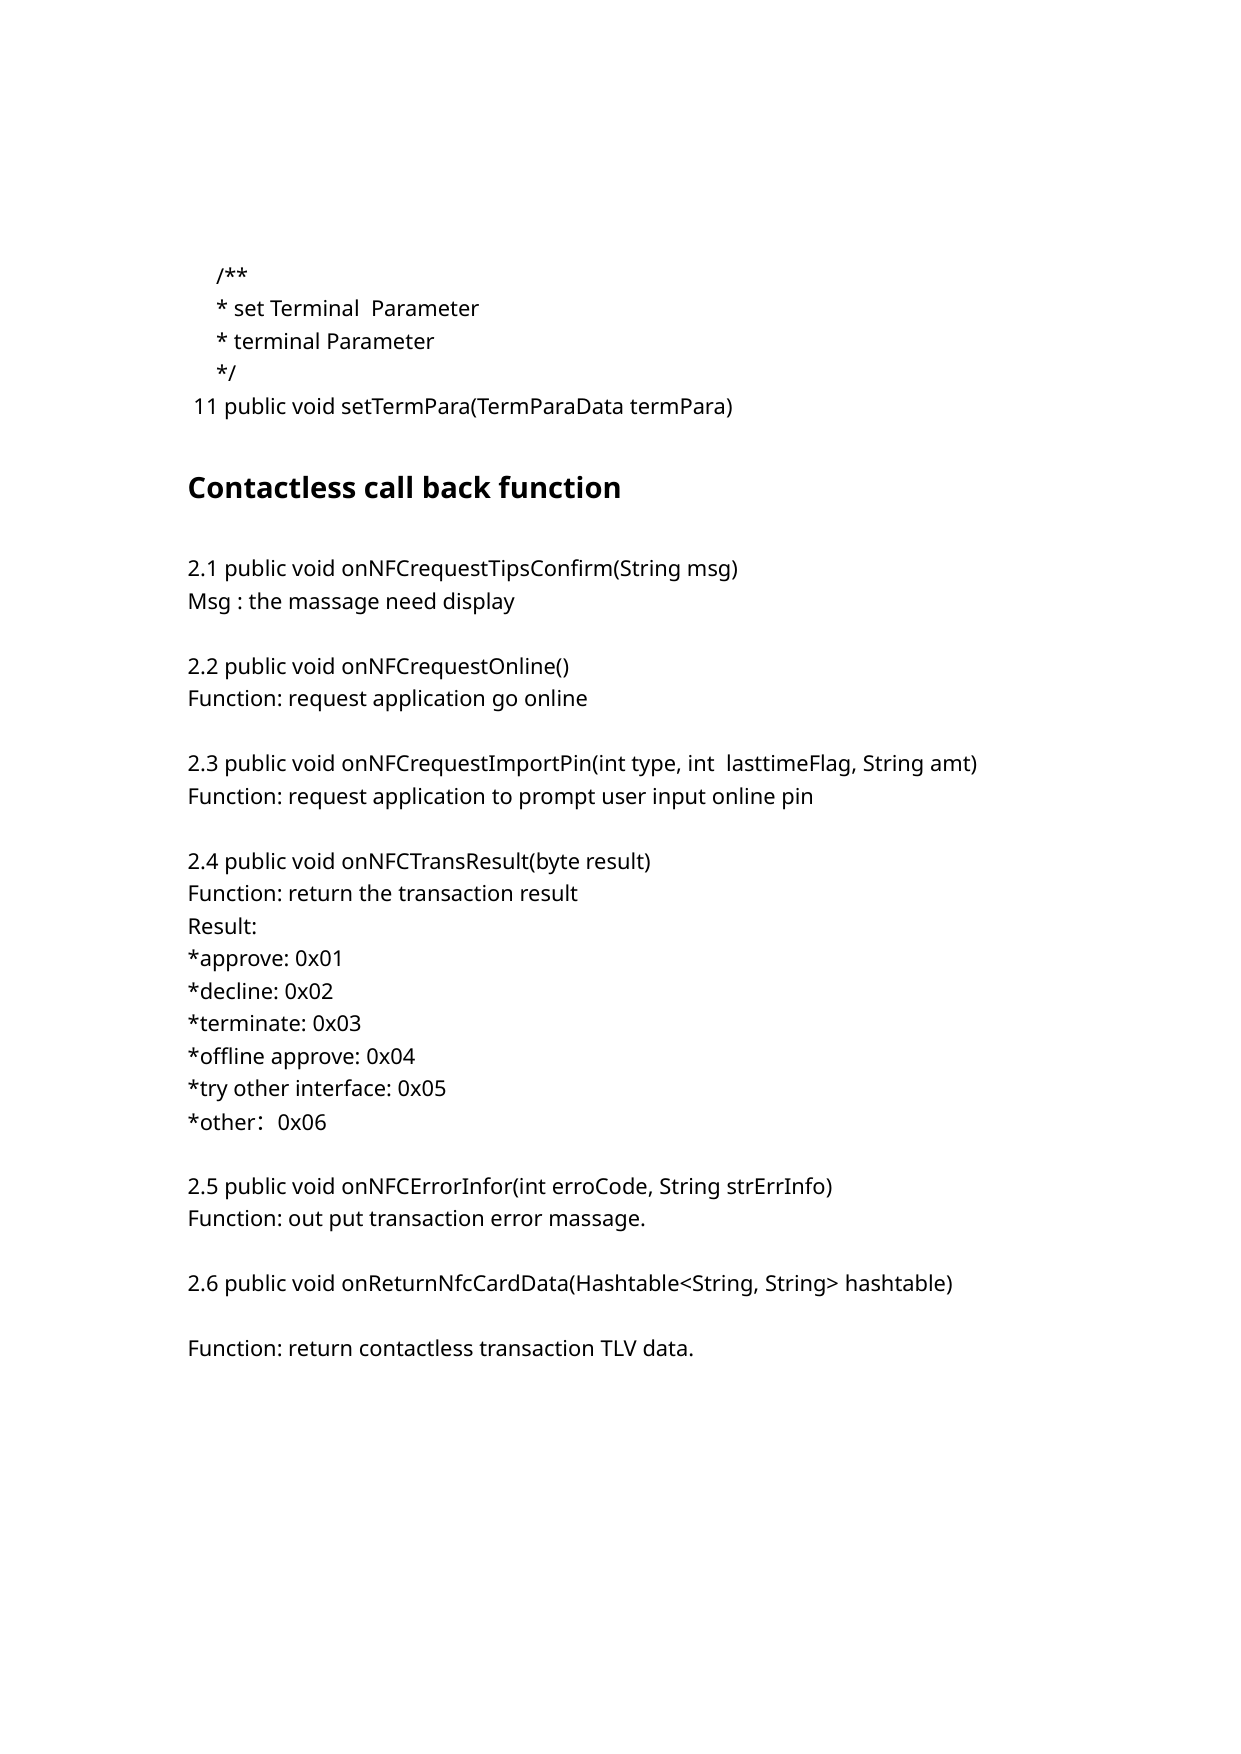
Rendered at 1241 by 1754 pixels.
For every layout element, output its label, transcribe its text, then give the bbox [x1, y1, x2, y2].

text Result: [187, 909, 1053, 942]
text 2.6 public void onReturnNfcCardData(Hashtable<String, String> hashtable) [187, 1267, 1053, 1299]
text Function: out put transaction error massage. [187, 1202, 1053, 1234]
text Contactless call back function [187, 454, 1053, 519]
text 2.5 public void onNFCErrorInfor(int erroCode, String strErrInfo) [187, 1169, 1053, 1202]
text 11 public void setTermPara(TermParaData termPara) [187, 389, 1053, 422]
text Msg : the massage need display [187, 584, 1053, 617]
text Function: request application to prompt user input online pin [187, 779, 1053, 812]
text Function: return the transaction result [187, 877, 1053, 909]
text */ [187, 357, 1053, 389]
text Function: return contactless transaction TLV data. [187, 1332, 1053, 1364]
text * terminal Parameter [187, 324, 1053, 357]
text 2.1 public void onNFCrequestTipsConfirm(String msg) [187, 552, 1053, 584]
text *approve: 0x01 *decline: 0x02 *terminate: 0x03 *offline approve: 0x04 *try other interface: 0x05 *other：0x06 [187, 942, 1053, 1137]
text * set Terminal Parameter [187, 292, 1053, 324]
text Function: request application go online [187, 682, 1053, 714]
text 2.3 public void onNFCrequestImportPin(int type, int lasttimeFlag, String amt) [187, 747, 1053, 779]
text /** [187, 259, 1053, 292]
text 2.2 public void onNFCrequestOnline() [187, 649, 1053, 682]
text 2.4 public void onNFCTransResult(byte result) [187, 844, 1053, 877]
